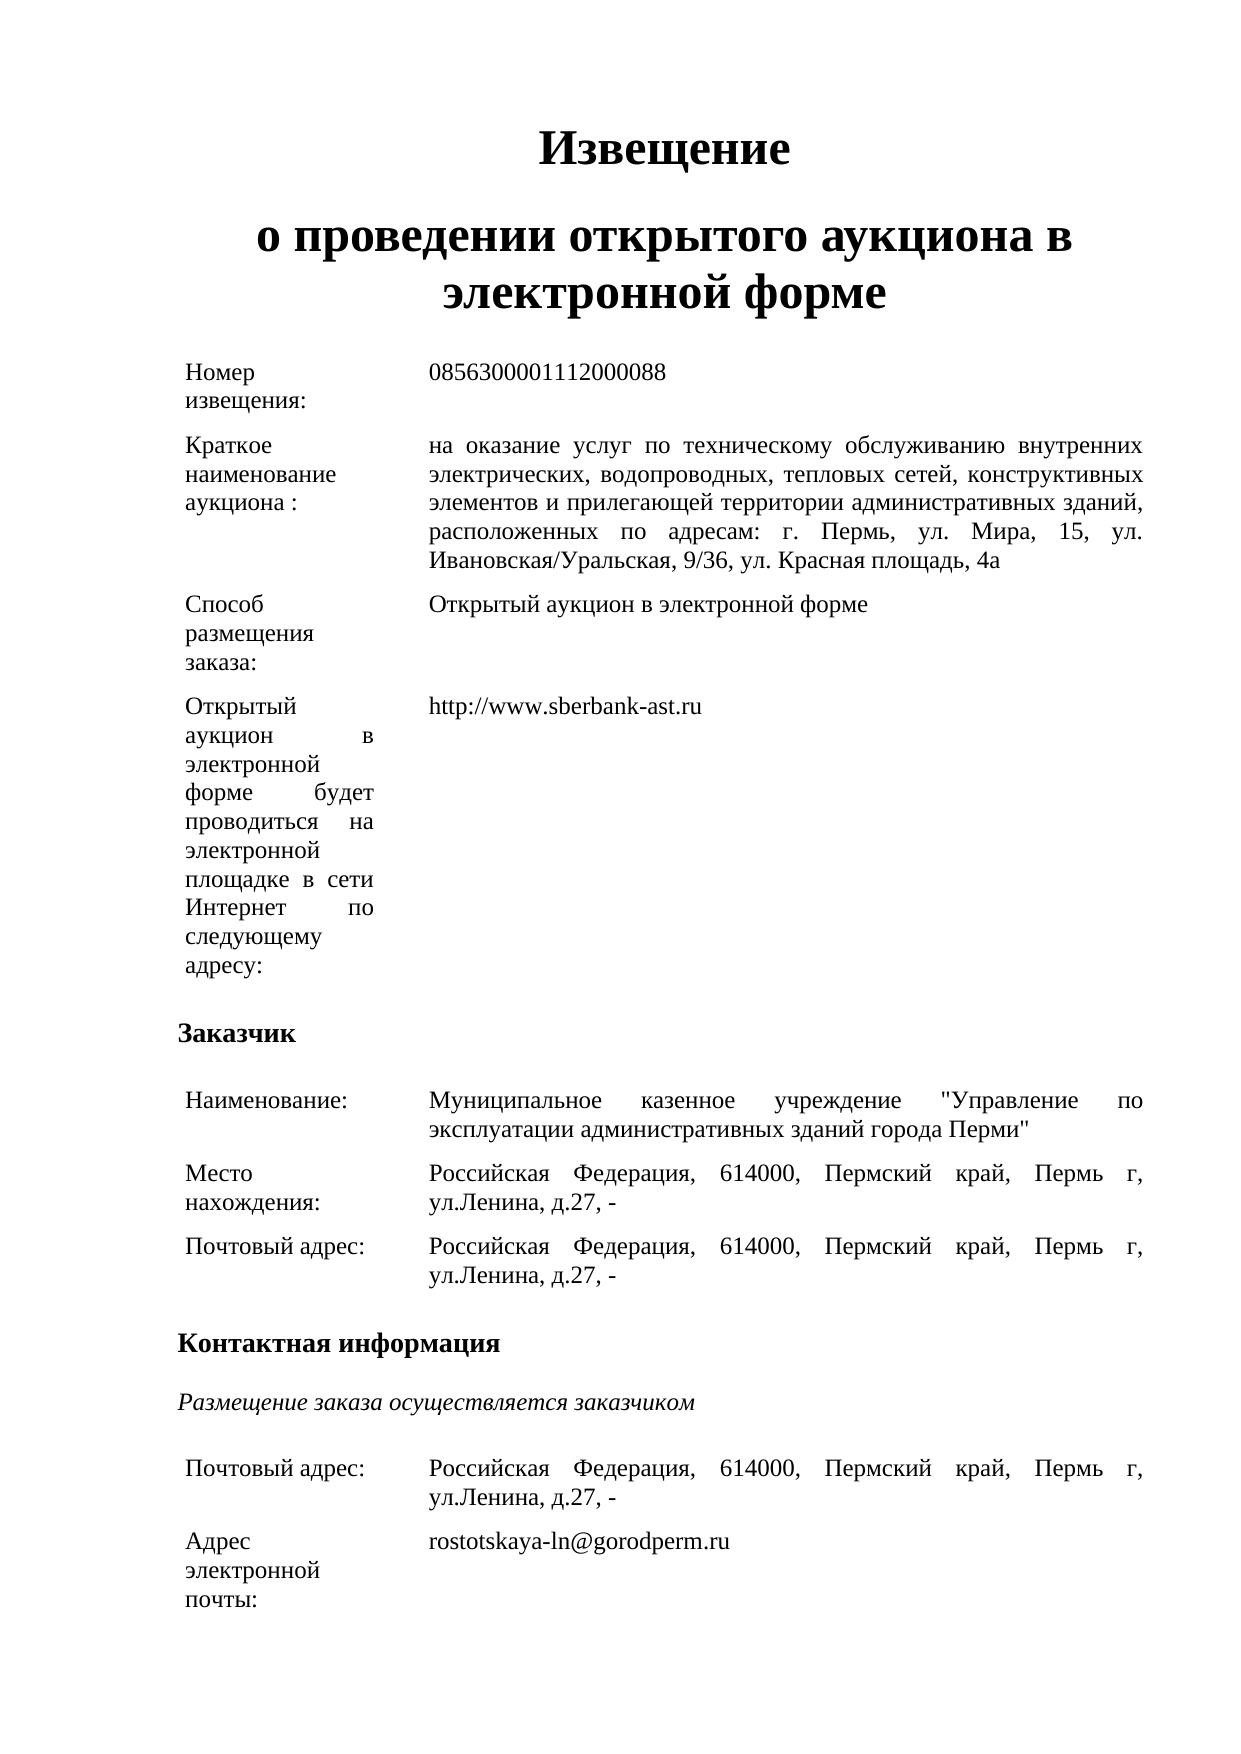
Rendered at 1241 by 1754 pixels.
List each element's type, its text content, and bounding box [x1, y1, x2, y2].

table_cell Российская Федерация, 614000, Пермский край, Пермь г, ул.Ленина, д.27, - [421, 1224, 1152, 1297]
table_cell на оказание услуг по техническому обслуживанию внутренних электрических, водопроводных, тепловых сетей, конструктивных элементов и прилегающей территории административных зданий, расположенных по адресам: г. Пермь, ул. Мира, 15, ул. Ивановская/Уральская, 9/36, ул. Красная площадь, 4а [421, 422, 1152, 581]
table_cell Почтовый адрес: [177, 1224, 421, 1297]
text о проведении открытого аукциона в электронной форме [177, 205, 1152, 320]
text Контактная информация [177, 1326, 1152, 1358]
table_cell Краткое наименование аукциона : [177, 422, 421, 581]
table_header Муниципальное казенное учреждение "Управление по эксплуатации административных зданий города Перми" [421, 1077, 1152, 1150]
table_cell Открытый аукцион в электронной форме будет проводиться на электронной площадке в сети Интернет по следующему адресу: [177, 683, 421, 986]
table_cell http://www.sberbank-ast.ru [421, 683, 1152, 986]
text Заказчик [177, 1016, 1152, 1048]
table_header 0856300001112000088 [421, 349, 1152, 422]
table_cell Адрес электронной почты: [177, 1518, 421, 1620]
table_header Почтовый адрес: [177, 1445, 421, 1518]
text Извещение [177, 118, 1152, 176]
table_header Российская Федерация, 614000, Пермский край, Пермь г, ул.Ленина, д.27, - [421, 1445, 1152, 1518]
text Размещение заказа осуществляется заказчиком [177, 1387, 1152, 1416]
table_cell Место нахождения: [177, 1150, 421, 1223]
table_header Наименование: [177, 1077, 421, 1150]
table_cell rostotskaya-ln@gorodperm.ru [421, 1518, 1152, 1620]
table_cell Открытый аукцион в электронной форме [421, 581, 1152, 683]
table_cell Способ размещения заказа: [177, 581, 421, 683]
table_cell Российская Федерация, 614000, Пермский край, Пермь г, ул.Ленина, д.27, - [421, 1150, 1152, 1223]
table_header Номер извещения: [177, 349, 421, 422]
